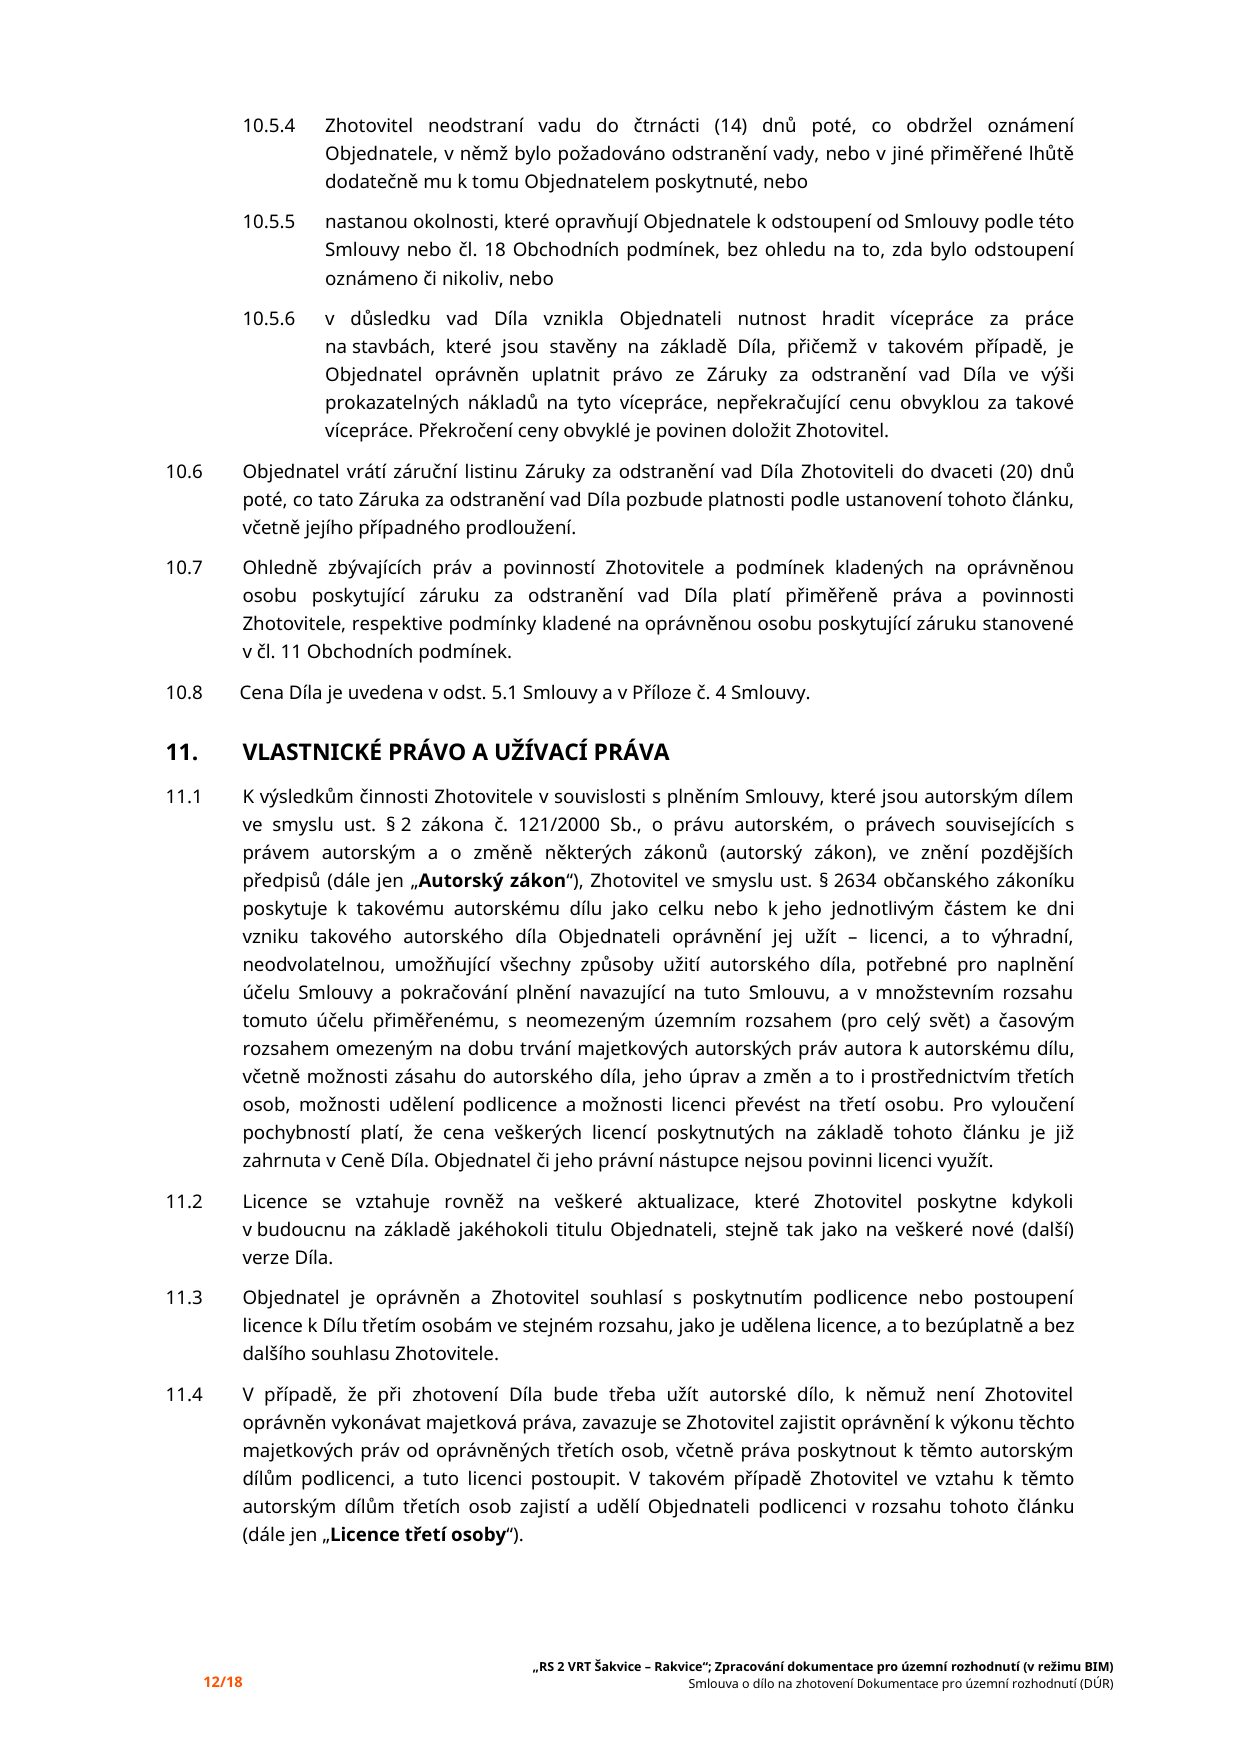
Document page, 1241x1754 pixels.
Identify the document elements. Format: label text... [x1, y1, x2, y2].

text Zhotovitel neodstraní vadu do čtrnácti (14) dnů poté, co obdržel oznámení Objednatele, v němž bylo požadováno odstranění vady, nebo v jiné přiměřené lhůtě dodatečně mu k tomu Objednatelem poskytnuté, nebo [242, 112, 1075, 194]
text nastanou okolnosti, které opravňují Objednatele k odstoupení od Smlouvy podle této Smlouvy nebo čl. 18 Obchodních podmínek, bez ohledu na to, zda bylo odstoupení oznámeno či nikoliv, nebo [242, 209, 1075, 290]
text v důsledku vad Díla vznikla Objednateli nutnost hradit vícepráce za práce na stavbách, které jsou stavěny na základě Díla, přičemž v takovém případě, je Objednatel oprávněn uplatnit právo ze Záruky za odstranění vad Díla ve výši prokazatelných nákladů na tyto vícepráce, nepřekračující cenu obvyklou za takové vícepráce. Překročení ceny obvyklé je povinen doložit Zhotovitel. [242, 305, 1075, 443]
text Objednatel vrátí záruční listinu Záruky za odstranění vad Díla Zhotoviteli do dvaceti (20) dnů poté, co tato Záruka za odstranění vad Díla pozbude platnosti podle ustanovení tohoto článku, včetně jejího případného prodloužení. [165, 458, 1075, 539]
text Vlastnické právo a užívací práva [165, 736, 1075, 767]
text Ohledně zbývajících práv a povinností Zhotovitele a podmínek kladených na oprávněnou osobu poskytující záruku za odstranění vad Díla platí přiměřeně práva a povinnosti Zhotovitele, respektive podmínky kladené na oprávněnou osobu poskytující záruku stanovené v čl. 11 Obchodních podmínek. [165, 554, 1075, 664]
text K výsledkům činnosti Zhotovitele v souvislosti s plněním Smlouvy, které jsou autorským dílem ve smyslu ust. § 2 zákona č. 121/2000 Sb., o právu autorském, o právech souvisejících s právem autorským a o změně některých zákonů (autorský zákon), ve znění pozdějších předpisů (dále jen „Autorský zákon“), Zhotovitel ve smyslu ust. § 2634 občanského zákoníku poskytuje k takovému autorskému dílu jako celku nebo k jeho jednotlivým částem ke dni vzniku takového autorského díla Objednateli oprávnění jej užít – licenci, a to výhradní, neodvolatelnou, umožňující všechny způsoby užití autorského díla, potřebné pro naplnění účelu Smlouvy a pokračování plnění navazující na tuto Smlouvu, a v množstevním rozsahu tomuto účelu přiměřenému, s neomezeným územním rozsahem (pro celý svět) a časovým rozsahem omezeným na dobu trvání majetkových autorských práv autora k autorskému dílu, včetně možnosti zásahu do autorského díla, jeho úprav a změn a to i prostřednictvím třetích osob, možnosti udělení podlicence a možnosti licenci převést na třetí osobu. Pro vyloučení pochybností platí, že cena veškerých licencí poskytnutých na základě tohoto článku je již zahrnuta v Ceně Díla. Objednatel či jeho právní nástupce nejsou povinni licenci využít. [165, 783, 1075, 1173]
text V případě, že při zhotovení Díla bude třeba užít autorské dílo, k němuž není Zhotovitel oprávněn vykonávat majetková práva, zavazuje se Zhotovitel zajistit oprávnění k výkonu těchto majetkových práv od oprávněných třetích osob, včetně práva poskytnout k těmto autorským dílům podlicenci, a tuto licenci postoupit. V takovém případě Zhotovitel ve vztahu k těmto autorským dílům třetích osob zajistí a udělí Objednateli podlicenci v rozsahu tohoto článku (dále jen „Licence třetí osoby“). [165, 1381, 1075, 1547]
text Licence se vztahuje rovněž na veškeré aktualizace, které Zhotovitel poskytne kdykoli v budoucnu na základě jakéhokoli titulu Objednateli, stejně tak jako na veškeré nové (další) verze Díla. [165, 1188, 1075, 1269]
text Cena Díla je uvedena v odst. 5.1 Smlouvy a v Příloze č. 4 Smlouvy. [165, 679, 1075, 704]
text Objednatel je oprávněn a Zhotovitel souhlasí s poskytnutím podlicence nebo postoupení licence k Dílu třetím osobám ve stejném rozsahu, jako je udělena licence, a to bezúplatně a bez dalšího souhlasu Zhotovitele. [165, 1284, 1075, 1366]
